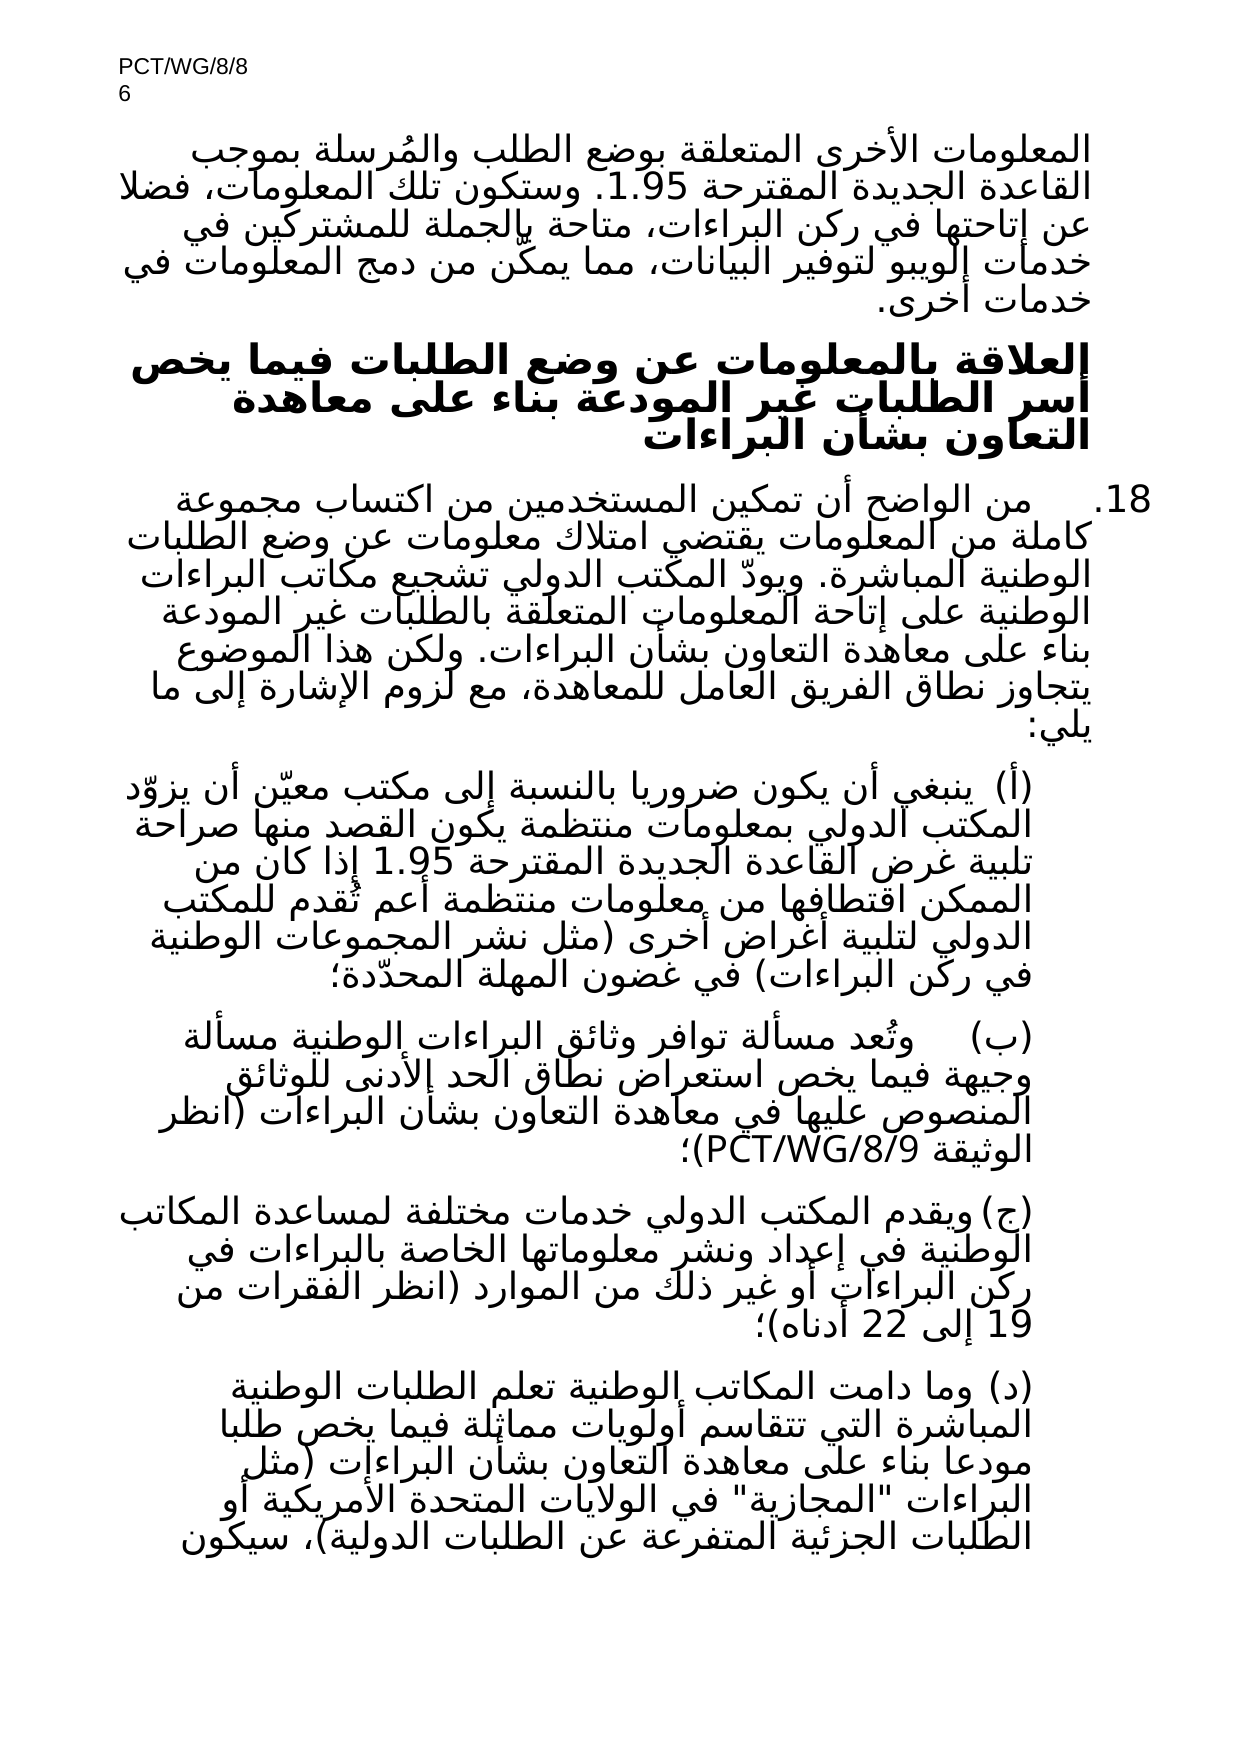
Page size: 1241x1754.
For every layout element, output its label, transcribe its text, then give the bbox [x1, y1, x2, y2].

list (أ) ينبغي أن يكون ضروريا بالنسبة إلى مكتب معيّن أن يزوّد المكتب الدولي بمعلومات منتظمة يكون القصد منها صراحة تلبية غرض القاعدة الجديدة المقترحة 1.95 إذا كان من الممكن اقتطافها من معلومات منتظمة أعم تُقدم للمكتب الدولي لتلبية أغراض أخرى (مثل نشر المجموعات الوطنية في ركن البراءات) في غضون المهلة المحدّدة؛ [118, 770, 1033, 995]
list (ج) ويقدم المكتب الدولي خدمات مختلفة لمساعدة المكاتب الوطنية في إعداد ونشر معلوماتها الخاصة بالبراءات في ركن البراءات أو غير ذلك من الموارد (انظر الفقرات من 19 إلى 22 أدناه)؛ [118, 1195, 1033, 1345]
text العلاقة بالمعلومات عن وضع الطلبات فيما يخص أسر الطلبات غير المودعة بناء على معاهدة التعاون بشأن البراءات [118, 345, 1092, 457]
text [118, 132, 1092, 320]
text من الواضح أن تمكين المستخدمين من اكتساب مجموعة كاملة من المعلومات يقتضي امتلاك معلومات عن وضع الطلبات الوطنية المباشرة. ويودّ المكتب الدولي تشجيع مكاتب البراءات الوطنية على إتاحة المعلومات المتعلقة بالطلبات غير المودعة بناء على معاهدة التعاون بشأن البراءات. ولكن هذا الموضوع يتجاوز نطاق الفريق العامل للمعاهدة، مع لزوم الإشارة إلى ما يلي: [118, 482, 1092, 745]
list (ب) وتُعد مسألة توافر وثائق البراءات الوطنية مسألة وجيهة فيما يخص استعراض نطاق الحد الأدنى للوثائق المنصوص عليها في معاهدة التعاون بشأن البراءات (انظر الوثيقة PCT/WG/8/9)؛ [118, 1020, 1033, 1170]
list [118, 1370, 1033, 1557]
